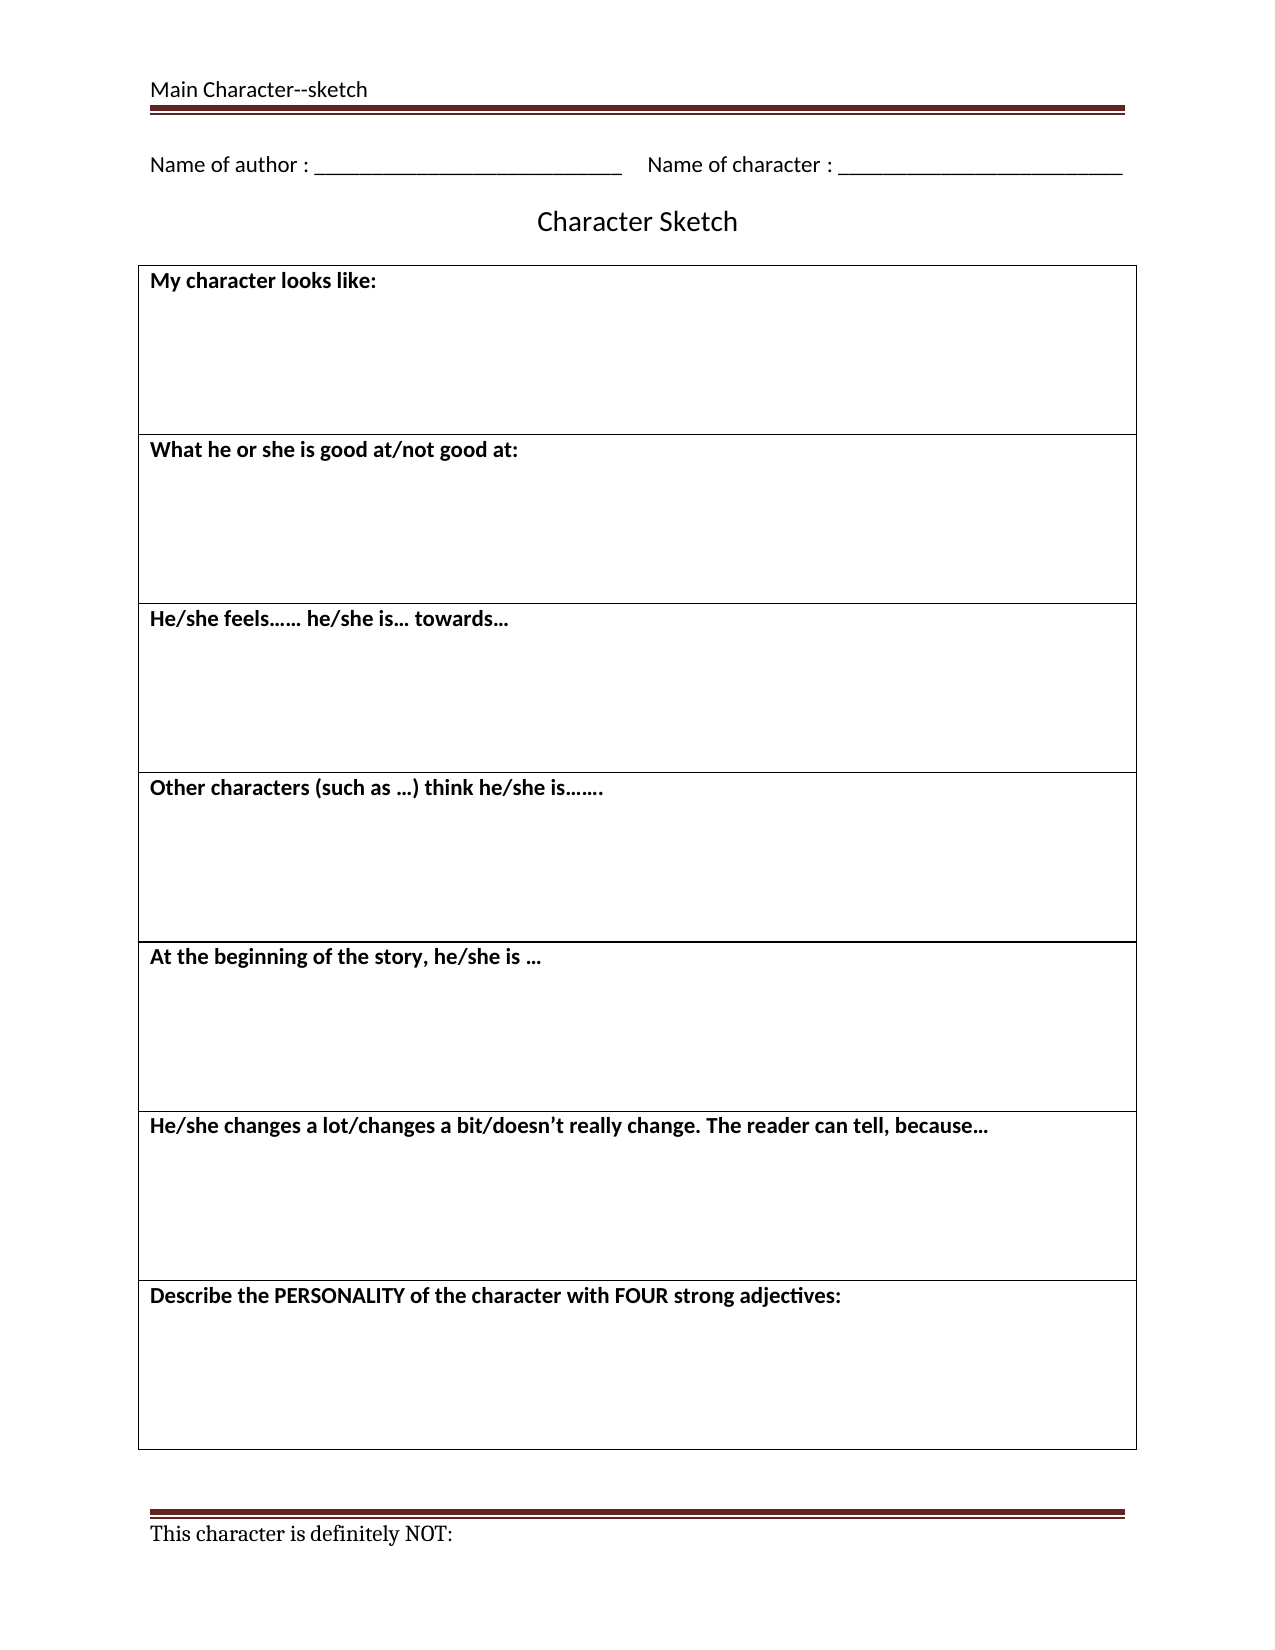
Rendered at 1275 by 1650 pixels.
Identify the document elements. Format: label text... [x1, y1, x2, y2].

table_header My character looks like: [139, 266, 1136, 434]
table_cell Other characters (such as …) think he/she is……. [139, 773, 1136, 941]
text Name of author : ___________________________ Name of character : _________________________ [150, 150, 1125, 178]
table_cell At the beginning of the story, he/she is … [139, 943, 1136, 1111]
table_cell He/she feels…… he/she is… towards… [139, 604, 1136, 772]
table_cell Describe the PERSONALITY of the character with FOUR strong adjectives: [139, 1281, 1136, 1449]
table_cell He/she changes a lot/changes a bit/doesn’t really change. The reader can tell, because… [139, 1112, 1136, 1280]
text Character Sketch [150, 203, 1125, 239]
table_cell What he or she is good at/not good at: [139, 435, 1136, 603]
